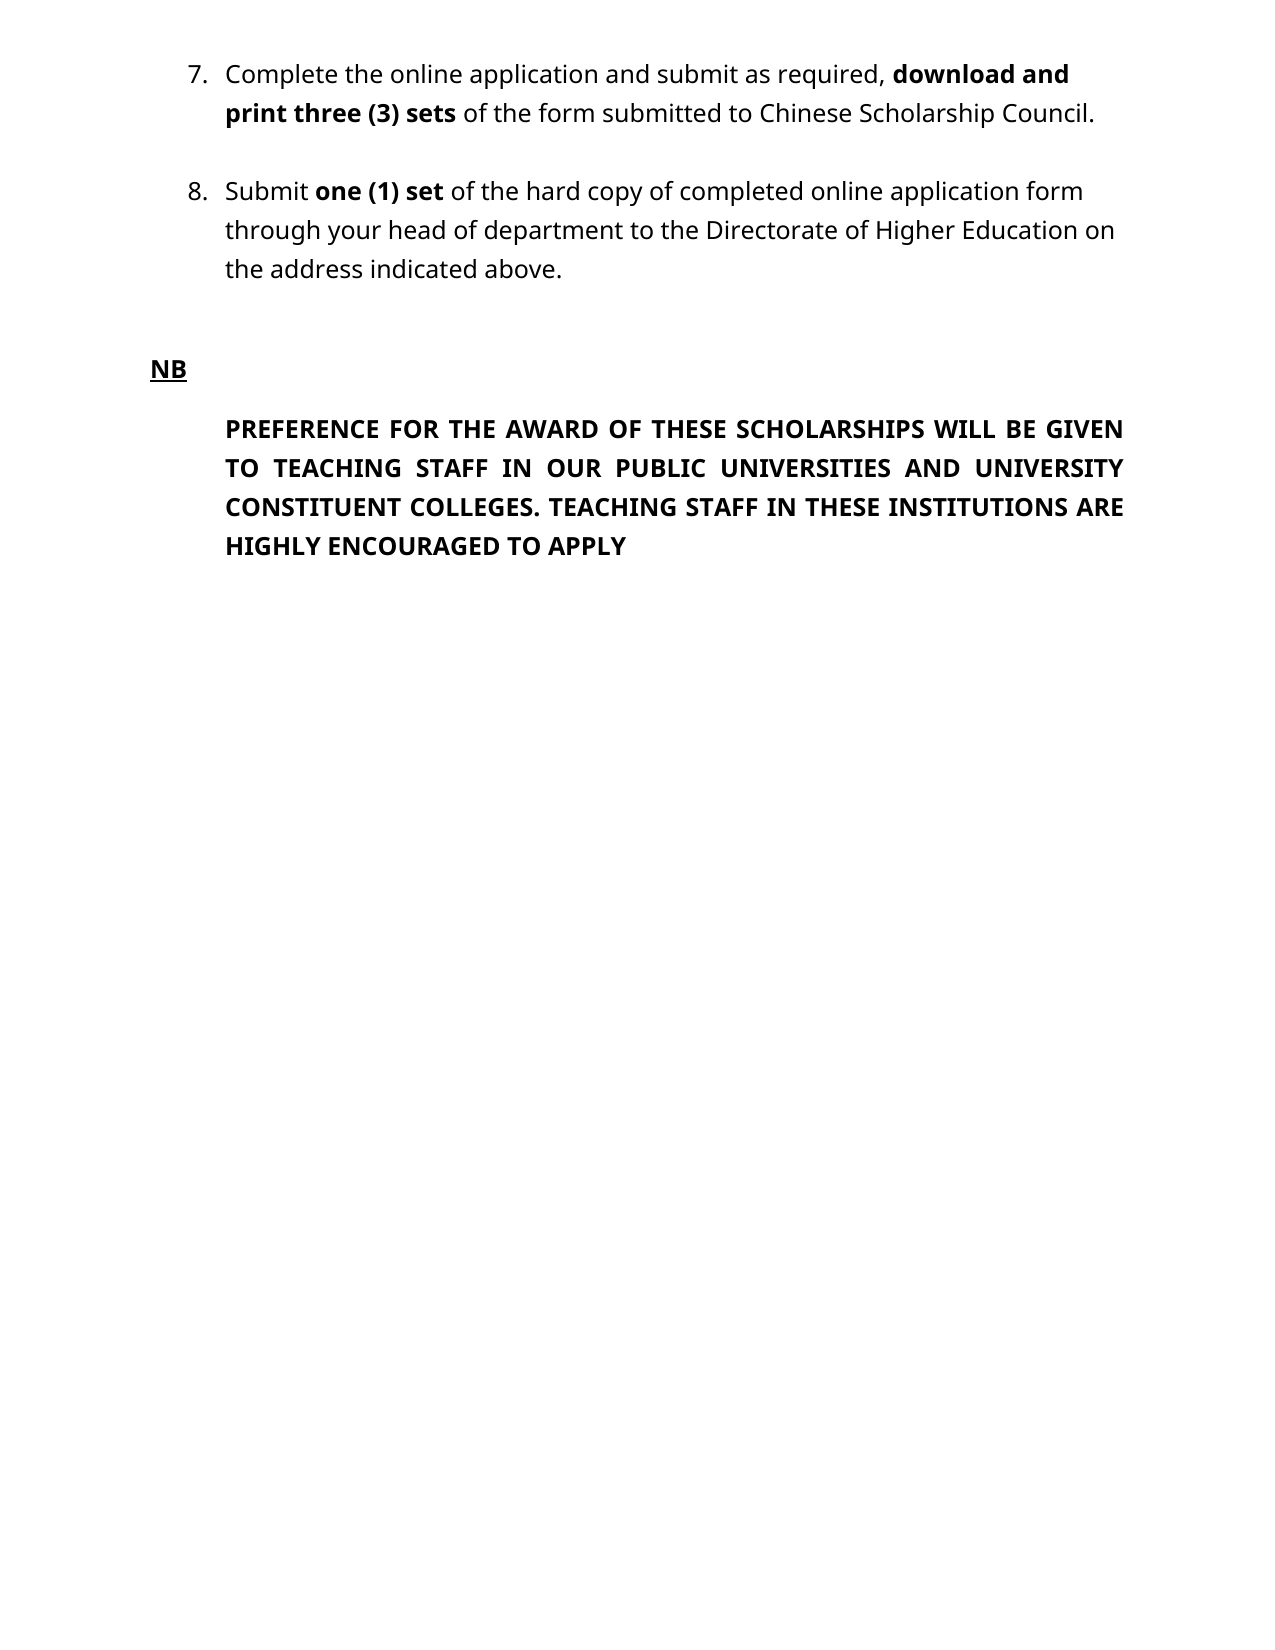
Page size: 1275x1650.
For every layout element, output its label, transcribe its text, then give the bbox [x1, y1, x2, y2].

list Complete the online application and submit as required, download and print three (3) sets of the form submitted to Chinese Scholarship Council. [187, 56, 1125, 129]
text NB [150, 351, 1125, 385]
list PREFERENCE FOR THE AWARD OF THESE SCHOLARSHIPS WILL BE GIVEN TO TEACHING STAFF IN OUR PUBLIC UNIVERSITIES AND UNIVERSITY CONSTITUENT COLLEGES. TEACHING STAFF IN THESE INSTITUTIONS ARE HIGHLY ENCOURAGED TO APPLY [225, 411, 1125, 563]
list Submit one (1) set of the hard copy of completed online application form through your head of department to the Directorate of Higher Education on the address indicated above. [187, 174, 1125, 286]
